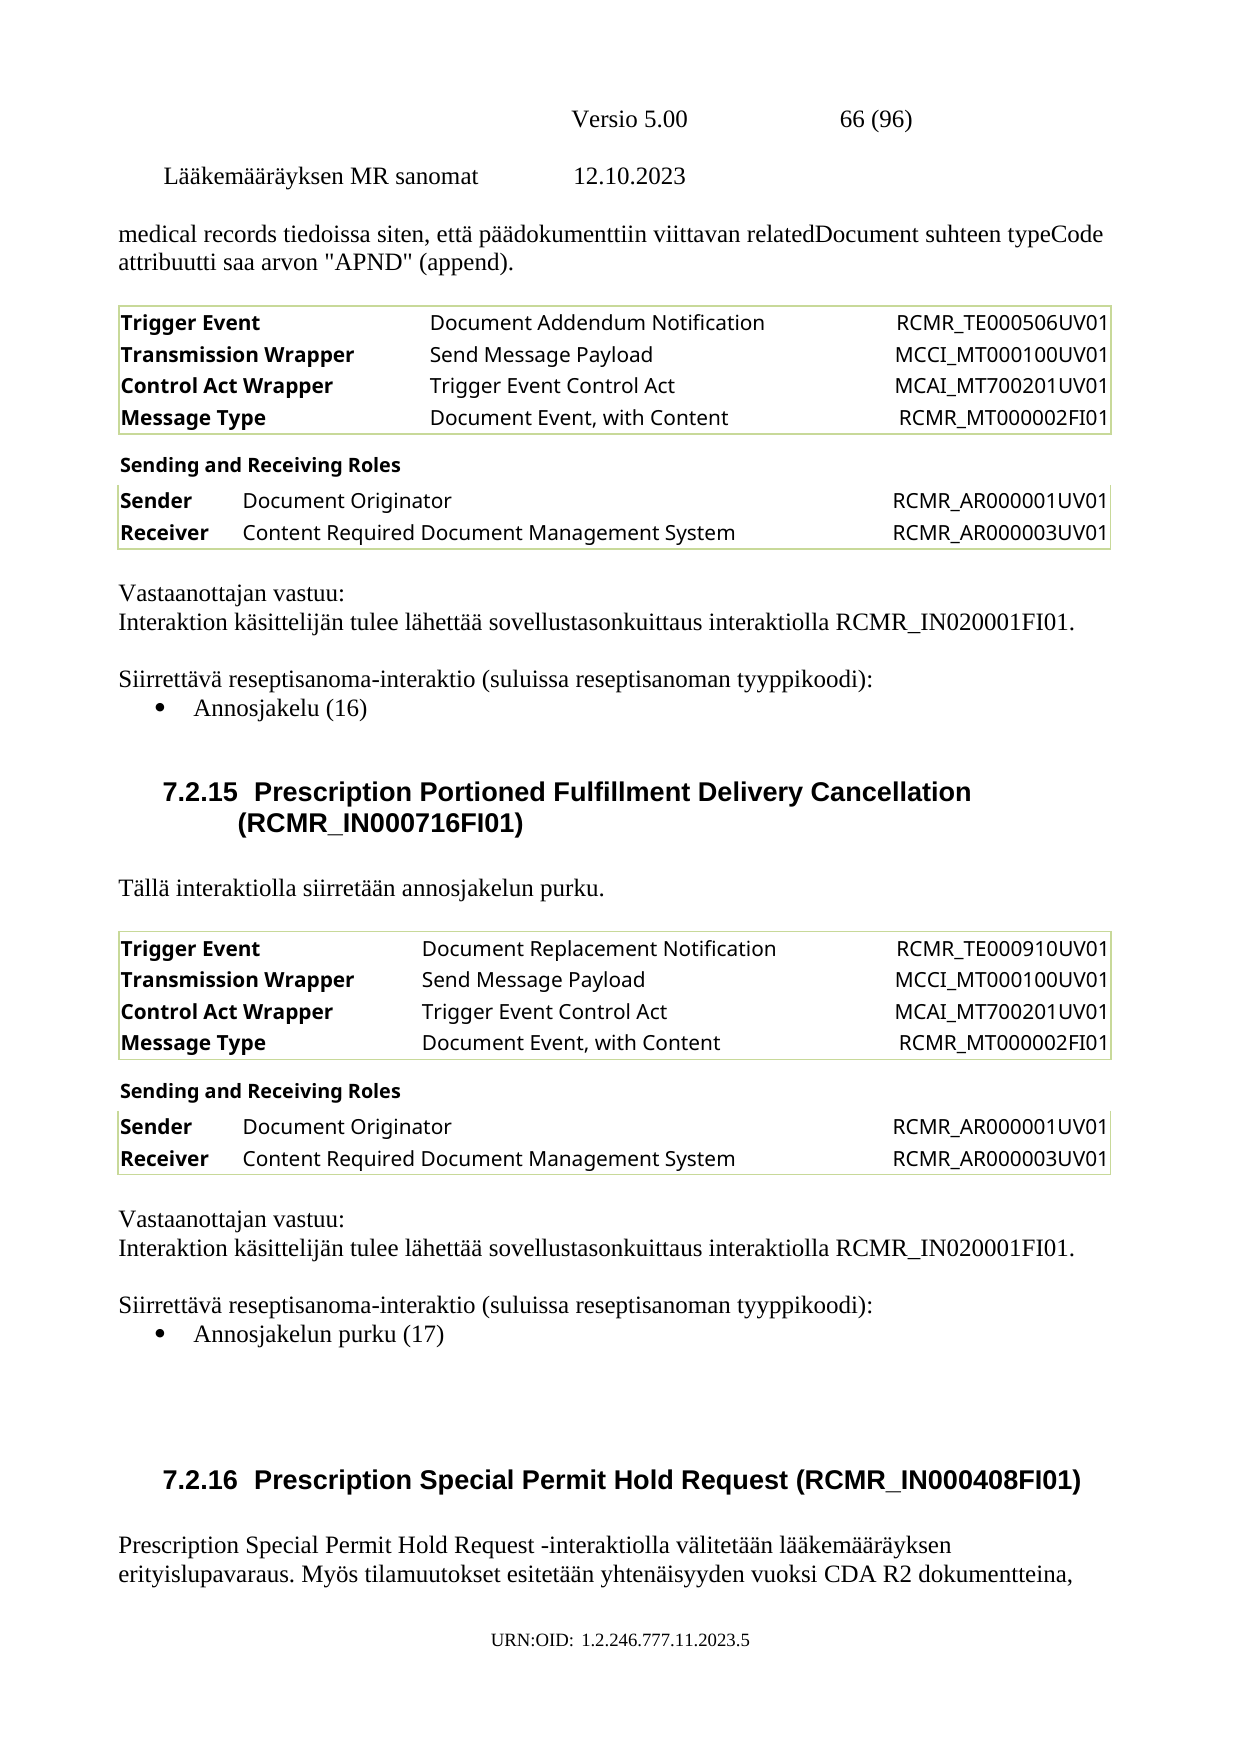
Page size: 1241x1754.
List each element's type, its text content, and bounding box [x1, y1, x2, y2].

table_cell Content Required Document Management System [241, 1142, 834, 1174]
table_cell Transmission Wrapper [120, 338, 428, 370]
text Interaktion käsittelijän tulee lähettää sovellustasonkuittaus interaktiolla RCMR_IN020001FI01. [118, 1233, 1122, 1261]
table_header RCMR_TE000506UV01 [834, 307, 1110, 338]
table_header Document Addendum Notification [428, 307, 834, 338]
text Vastaanottajan vastuu: [118, 578, 1122, 607]
subtitle Prescription Special Permit Hold Request (RCMR_IN000408FI01) [162, 1464, 1122, 1495]
table_cell Send Message Payload [428, 338, 834, 370]
table_cell RCMR_MT000002FI01 [834, 401, 1110, 433]
table_header Document Replacement Notification [420, 932, 841, 964]
table_cell MCCI_MT000100UV01 [834, 338, 1110, 370]
table_cell Message Type [120, 401, 428, 433]
table_cell RCMR_AR000001UV01 [834, 485, 1110, 516]
table_cell Control Act Wrapper [120, 370, 428, 401]
table_header RCMR_TE000910UV01 [841, 932, 1110, 964]
table_cell Document Event, with Content [420, 1027, 841, 1058]
table_cell RCMR_AR000001UV01 [834, 1111, 1110, 1142]
table_cell RCMR_MT000002FI01 [841, 1027, 1110, 1058]
table_header Sending and Receiving Roles [118, 435, 1110, 485]
list Annosjakelun purku (17) [156, 1319, 1122, 1348]
table_cell Sender [119, 1111, 241, 1142]
table_header Trigger Event [120, 932, 420, 964]
table_cell Document Originator [241, 485, 834, 516]
table_cell Document Originator [241, 1111, 834, 1142]
text Interaktion käsittelijän tulee lähettää sovellustasonkuittaus interaktiolla RCMR_IN020001FI01. [118, 607, 1122, 636]
table_cell MCCI_MT000100UV01 [841, 964, 1110, 995]
table_cell Receiver [119, 516, 241, 548]
table_cell Receiver [119, 1142, 241, 1174]
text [118, 219, 1122, 276]
table_header Sending and Receiving Roles [118, 1060, 1110, 1111]
text Siirrettävä reseptisanoma-interaktio (suluissa reseptisanoman tyyppikoodi): [118, 664, 1122, 693]
table_cell Sender [119, 485, 241, 516]
text Siirrettävä reseptisanoma-interaktio (suluissa reseptisanoman tyyppikoodi): [118, 1290, 1122, 1319]
table_cell Message Type [120, 1027, 420, 1058]
table_cell Transmission Wrapper [120, 964, 420, 995]
text Vastaanottajan vastuu: [118, 1204, 1122, 1233]
list Annosjakelu (16) [156, 693, 1122, 722]
table_cell MCAI_MT700201UV01 [841, 995, 1110, 1027]
table_cell MCAI_MT700201UV01 [834, 370, 1110, 401]
table_cell Trigger Event Control Act [428, 370, 834, 401]
table_cell RCMR_AR000003UV01 [834, 516, 1110, 548]
table_header Trigger Event [120, 307, 428, 338]
table_cell Document Event, with Content [428, 401, 834, 433]
table_cell Control Act Wrapper [120, 995, 420, 1027]
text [118, 1530, 1122, 1588]
table_cell RCMR_AR000003UV01 [834, 1142, 1110, 1174]
table_cell Trigger Event Control Act [420, 995, 841, 1027]
table_cell Send Message Payload [420, 964, 841, 995]
text Tällä interaktiolla siirretään annosjakelun purku. [118, 873, 1122, 902]
subtitle Prescription Portioned Fulfillment Delivery Cancellation (RCMR_IN000716FI01) [162, 776, 1122, 838]
table_cell Content Required Document Management System [241, 516, 834, 548]
